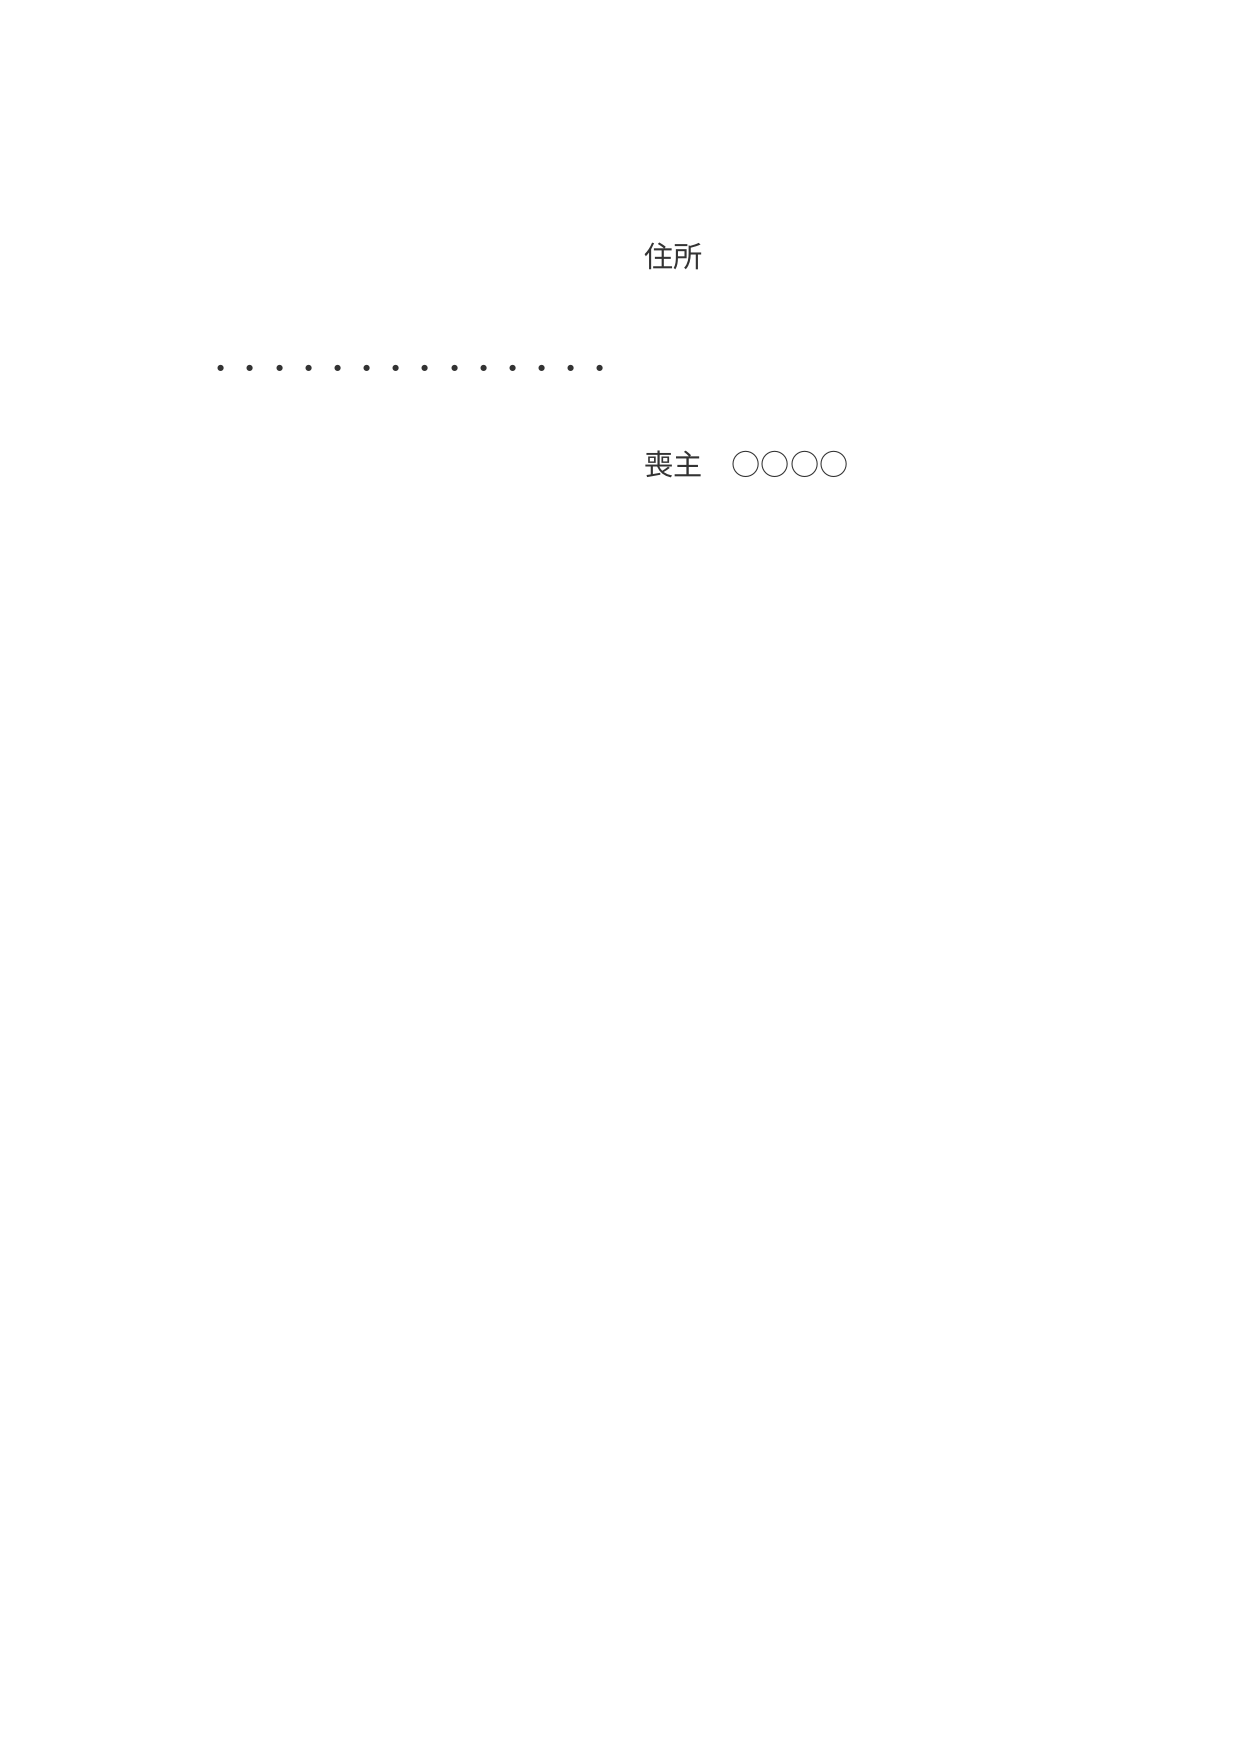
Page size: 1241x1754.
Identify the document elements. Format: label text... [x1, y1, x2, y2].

text 住所 ・・・・・・・・・・・・・・ [177, 217, 1063, 404]
text 喪主 ○○○○ [177, 425, 1063, 500]
